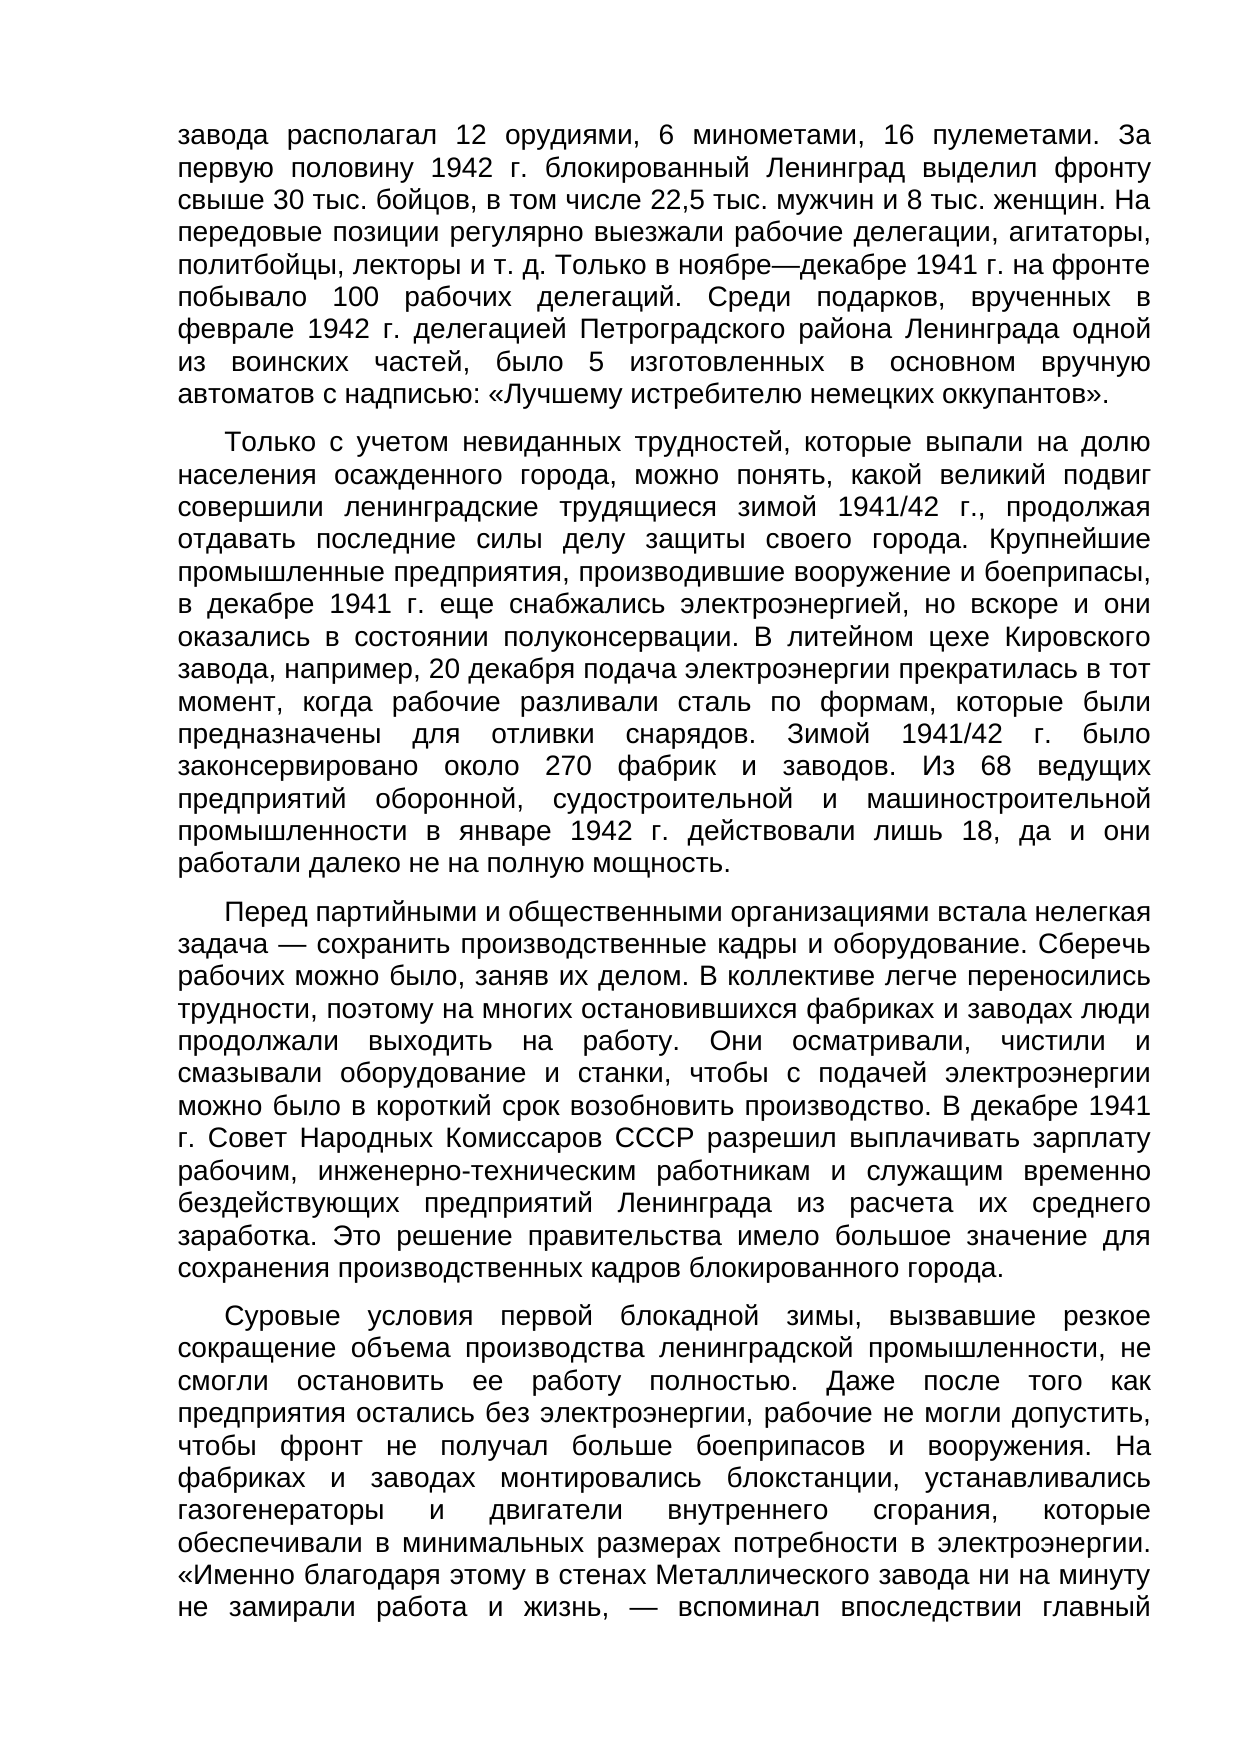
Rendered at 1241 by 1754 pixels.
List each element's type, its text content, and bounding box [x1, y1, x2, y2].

text Перед партийными и общественными организациями встала нелегкая задача — сохранить производственные кадры и оборудование. Сберечь рабочих можно было, заняв их делом. В коллективе легче переносились трудности, поэтому на многих остановившихся фабриках и заводах люди продолжали выходить на работу. Они осматривали, чистили и смазывали оборудование и станки, чтобы с подачей электроэнергии можно было в короткий срок возобновить производство. В декабре 1941 г. Совет Народных Комиссаров СССР разрешил выплачивать зарплату рабочим, инженерно-техническим работникам и служащим временно бездействующих предприятий Ленинграда из расчета их среднего заработка. Это решение правительства имело большое значение для сохранения производственных кадров блокированного города. [177, 894, 1152, 1283]
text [177, 118, 1152, 410]
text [177, 1299, 1152, 1623]
text Только с учетом невиданных трудностей, которые выпали на долю населения осажденного города, можно понять, какой великий подвиг совершили ленинградские трудящиеся зимой 1941/42 г., продолжая отдавать последние силы делу защиты своего города. Крупнейшие промышленные предприятия, производившие вооружение и боеприпасы, в декабре 1941 г. еще снабжались электроэнергией, но вскоре и они оказались в состоянии полуконсервации. В литейном цехе Кировского завода, например, 20 декабря подача электроэнергии прекратилась в тот момент, когда рабочие разливали сталь по формам, которые были предназначены для отливки снарядов. Зимой 1941/42 г. было законсервировано около 270 фабрик и заводов. Из 68 ведущих предприятий оборонной, судостроительной и машиностроительной промышленности в январе 1942 г. действовали лишь 18, да и они работали далеко не на полную мощность. [177, 425, 1152, 879]
